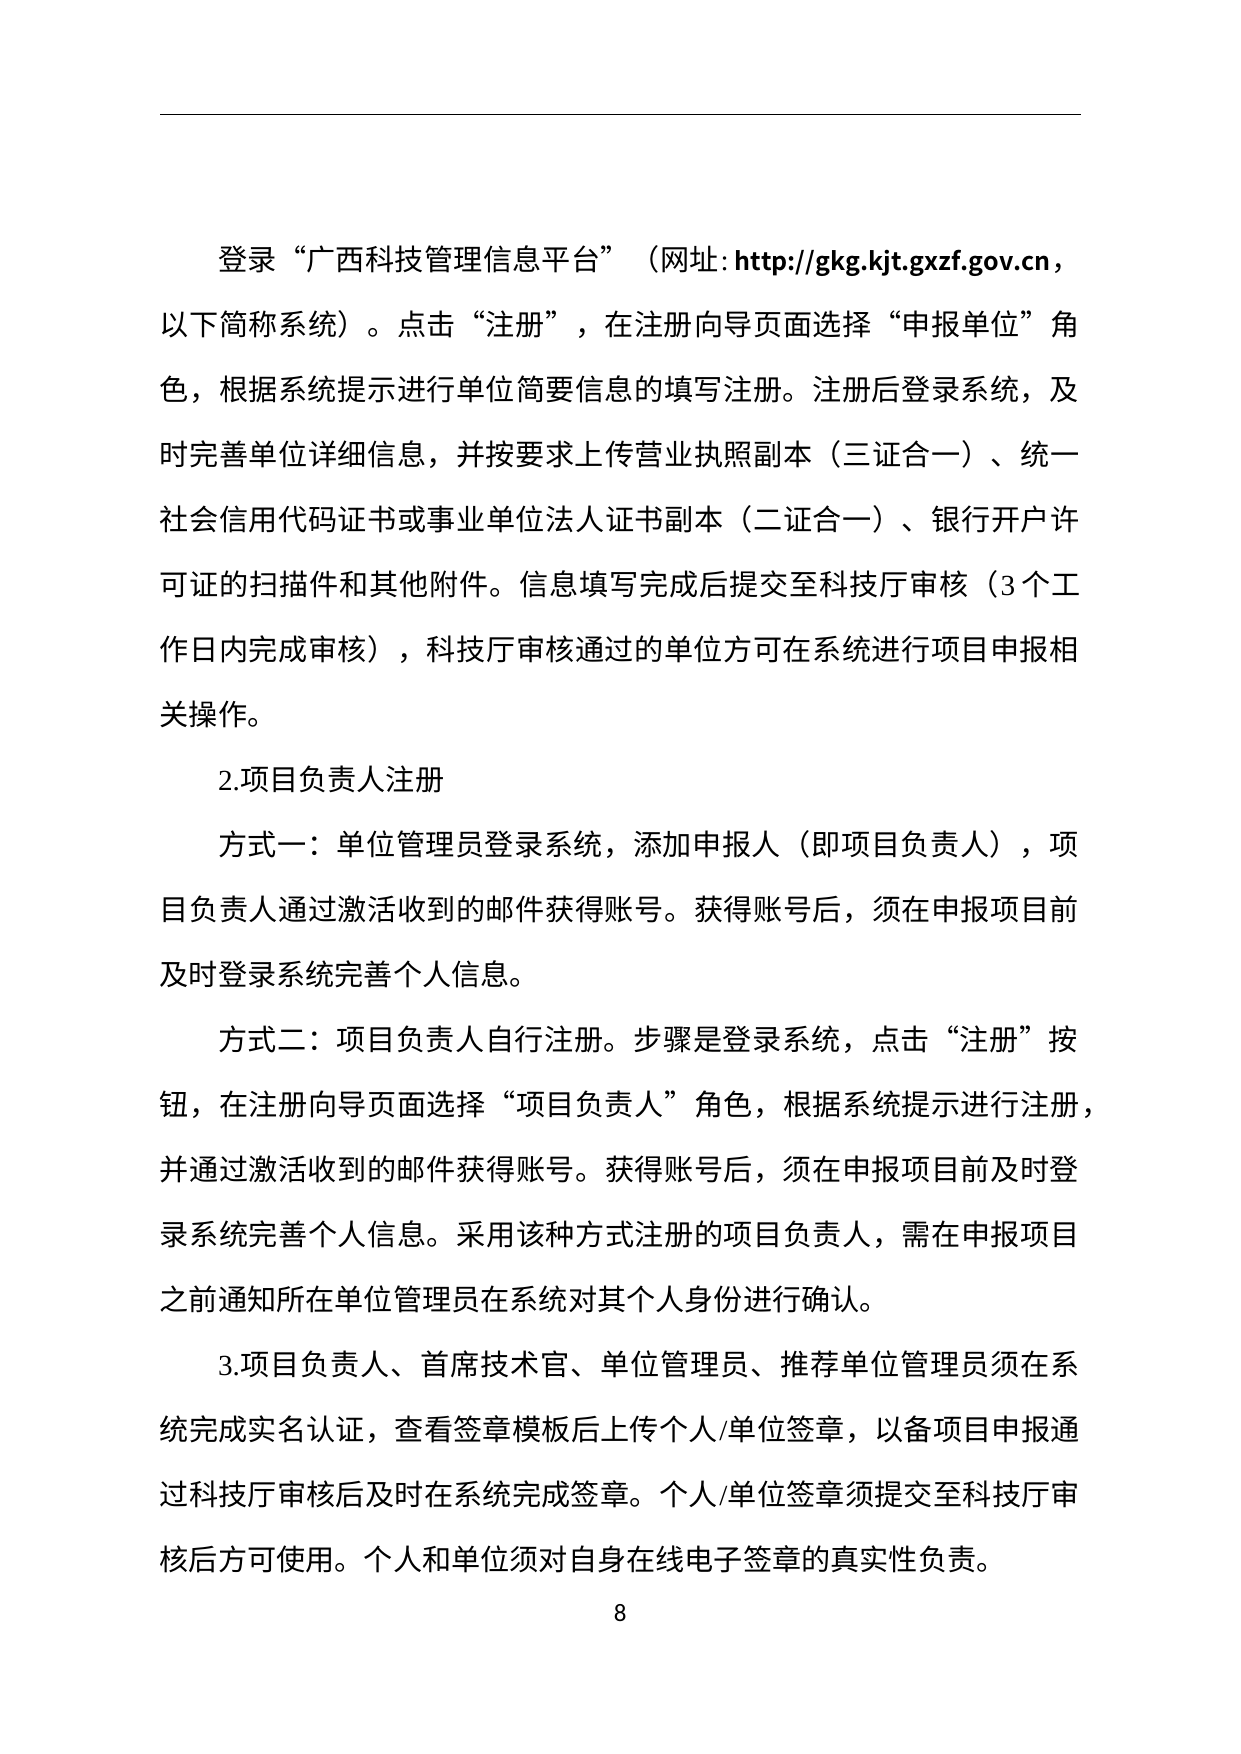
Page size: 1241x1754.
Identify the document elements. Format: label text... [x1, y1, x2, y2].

text 方式一：单位管理员登录系统，添加申报人（即项目负责人），项目负责人通过激活收到的邮件获得账号。获得账号后，须在申报项目前及时登录系统完善个人信息。 [159, 810, 1081, 1005]
text 登录“广西科技管理信息平台”（网址: http://gkg.kjt.gxzf.gov.cn，以下简称系统）。点击“注册”，在注册向导页面选择“申报单位”角色，根据系统提示进行单位简要信息的填写注册。注册后登录系统，及时完善单位详细信息，并按要求上传营业执照副本（三证合一）、统一社会信用代码证书或事业单位法人证书副本（二证合一）、银行开户许可证的扫描件和其他附件。信息填写完成后提交至科技厅审核（3个工作日内完成审核），科技厅审核通过的单位方可在系统进行项目申报相关操作。 [159, 225, 1081, 745]
text 3.项目负责人、首席技术官、单位管理员、推荐单位管理员须在系统完成实名认证，查看签章模板后上传个人/单位签章，以备项目申报通过科技厅审核后及时在系统完成签章。个人/单位签章须提交至科技厅审核后方可使用。个人和单位须对自身在线电子签章的真实性负责。 [159, 1330, 1081, 1590]
text 2.项目负责人注册 [159, 745, 1081, 810]
text 方式二：项目负责人自行注册。步骤是登录系统，点击“注册”按钮，在注册向导页面选择“项目负责人”角色，根据系统提示进行注册，并通过激活收到的邮件获得账号。获得账号后，须在申报项目前及时登录系统完善个人信息。采用该种方式注册的项目负责人，需在申报项目之前通知所在单位管理员在系统对其个人身份进行确认。 [159, 1005, 1081, 1330]
